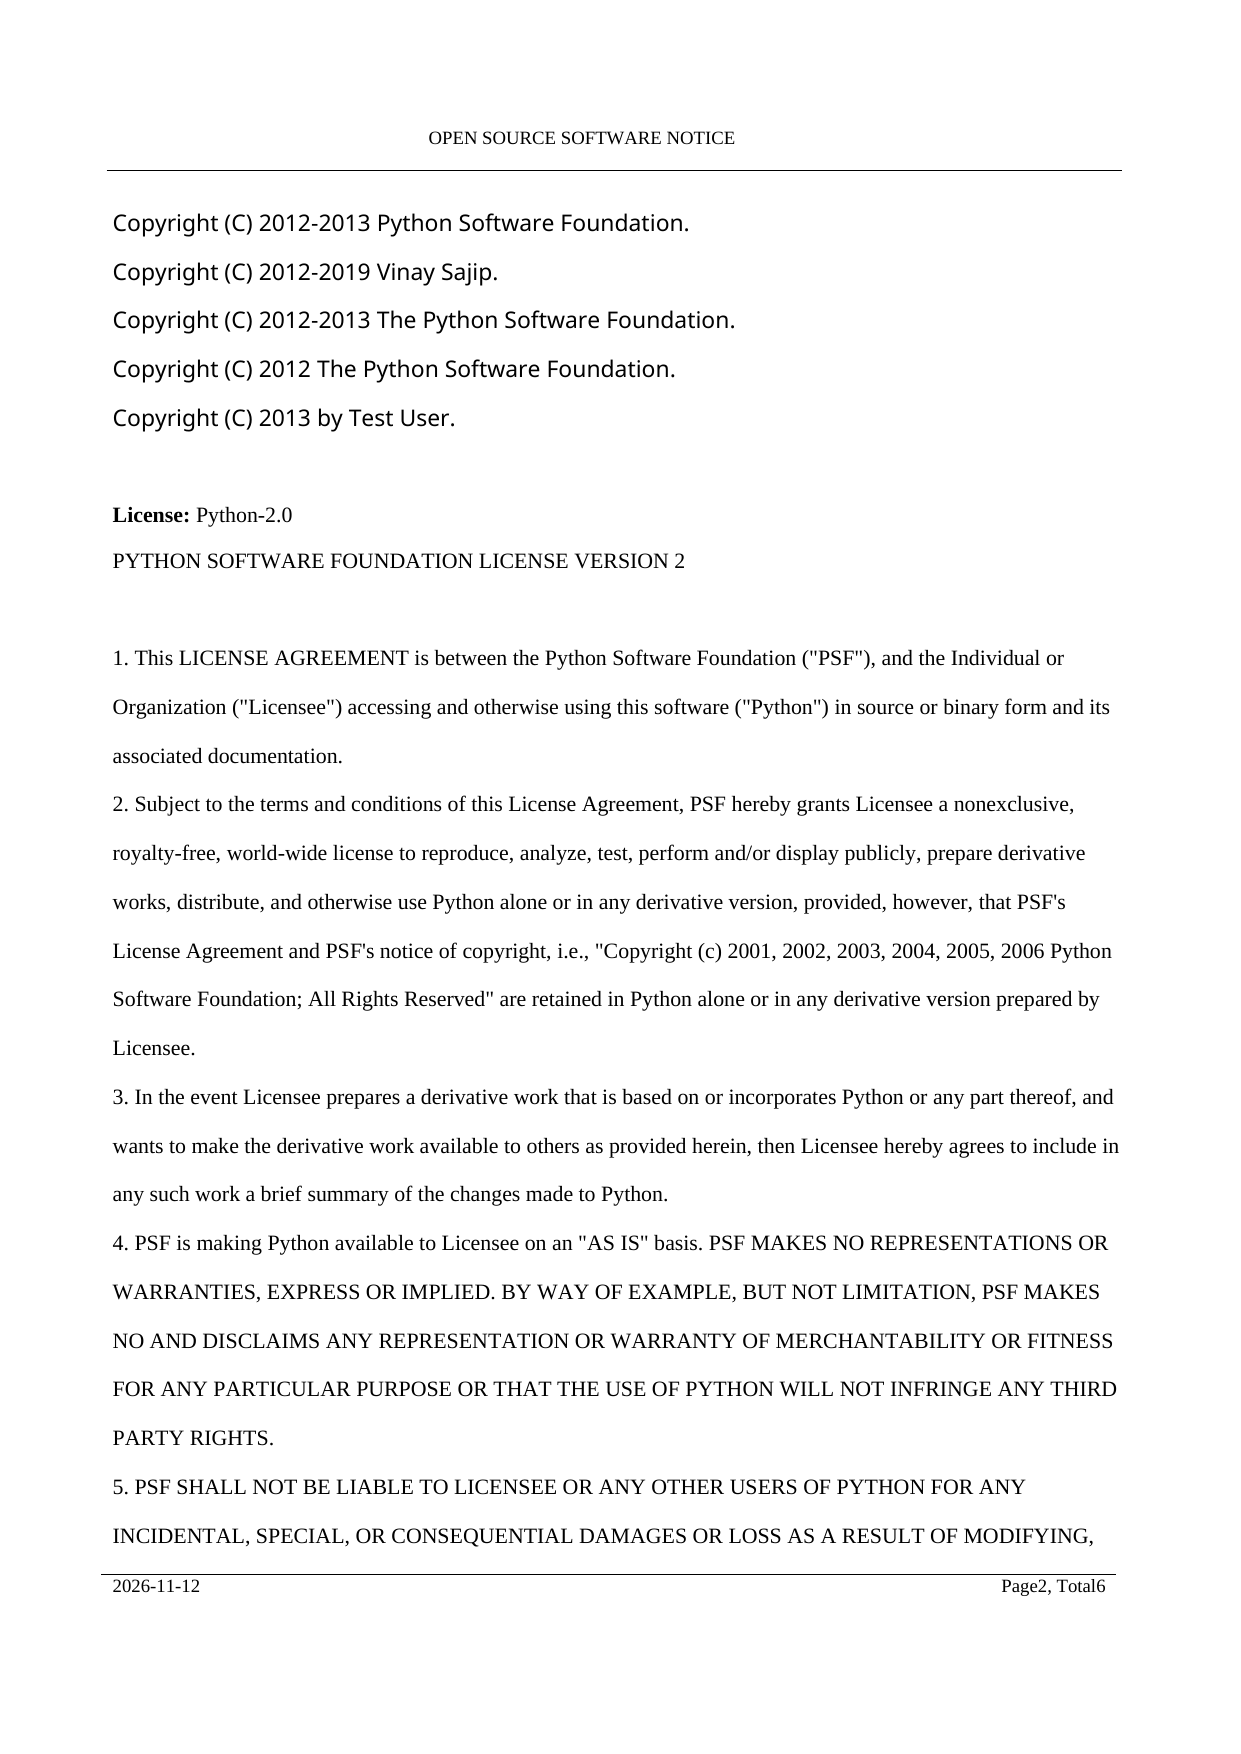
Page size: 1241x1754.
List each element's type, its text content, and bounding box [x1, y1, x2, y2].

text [112, 544, 1128, 1551]
text License: Python-2.0 [112, 499, 1128, 531]
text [112, 206, 1128, 483]
